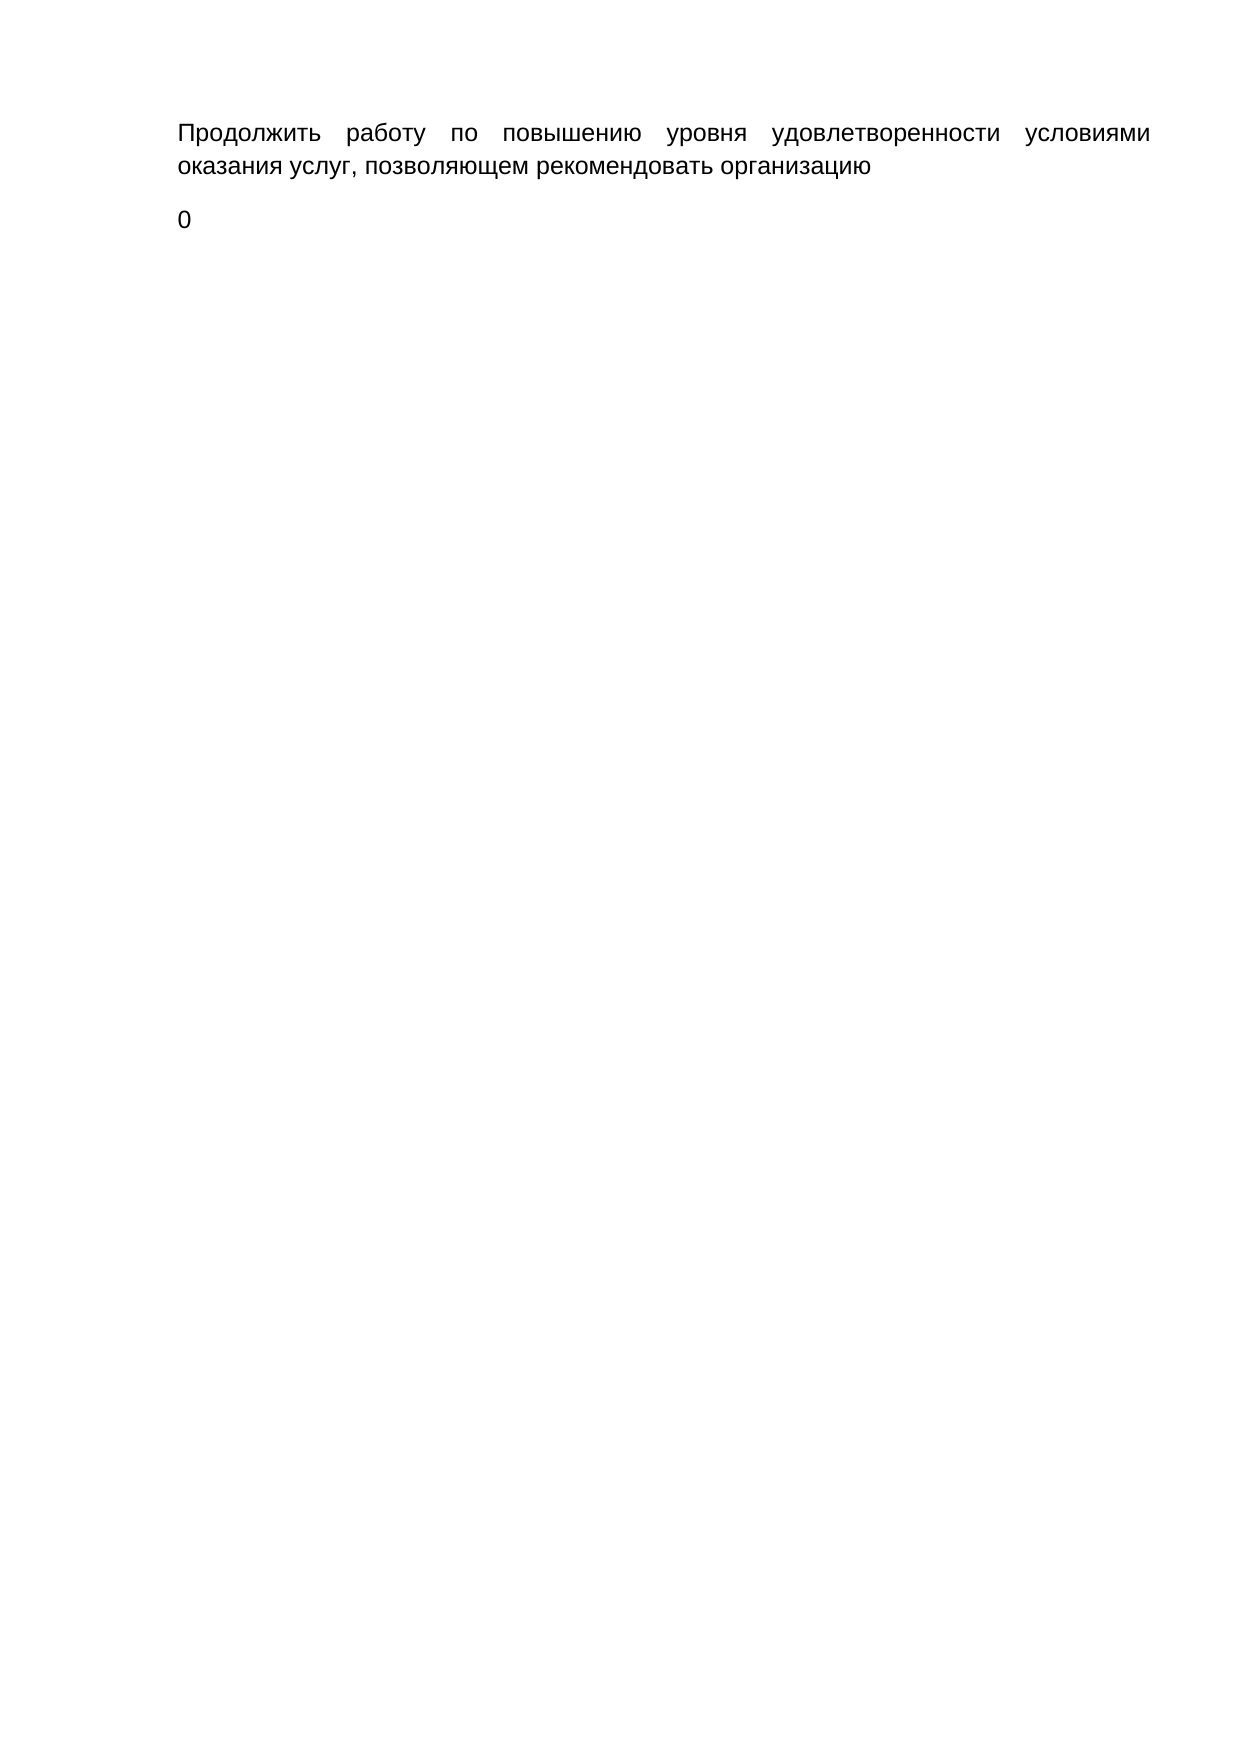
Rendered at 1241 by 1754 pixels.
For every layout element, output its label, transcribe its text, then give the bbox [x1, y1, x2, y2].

text 0 [177, 205, 1152, 234]
text Продолжить работу по повышению уровня удовлетворенности условиями оказания услуг, позволяющем рекомендовать организацию [177, 118, 1152, 180]
